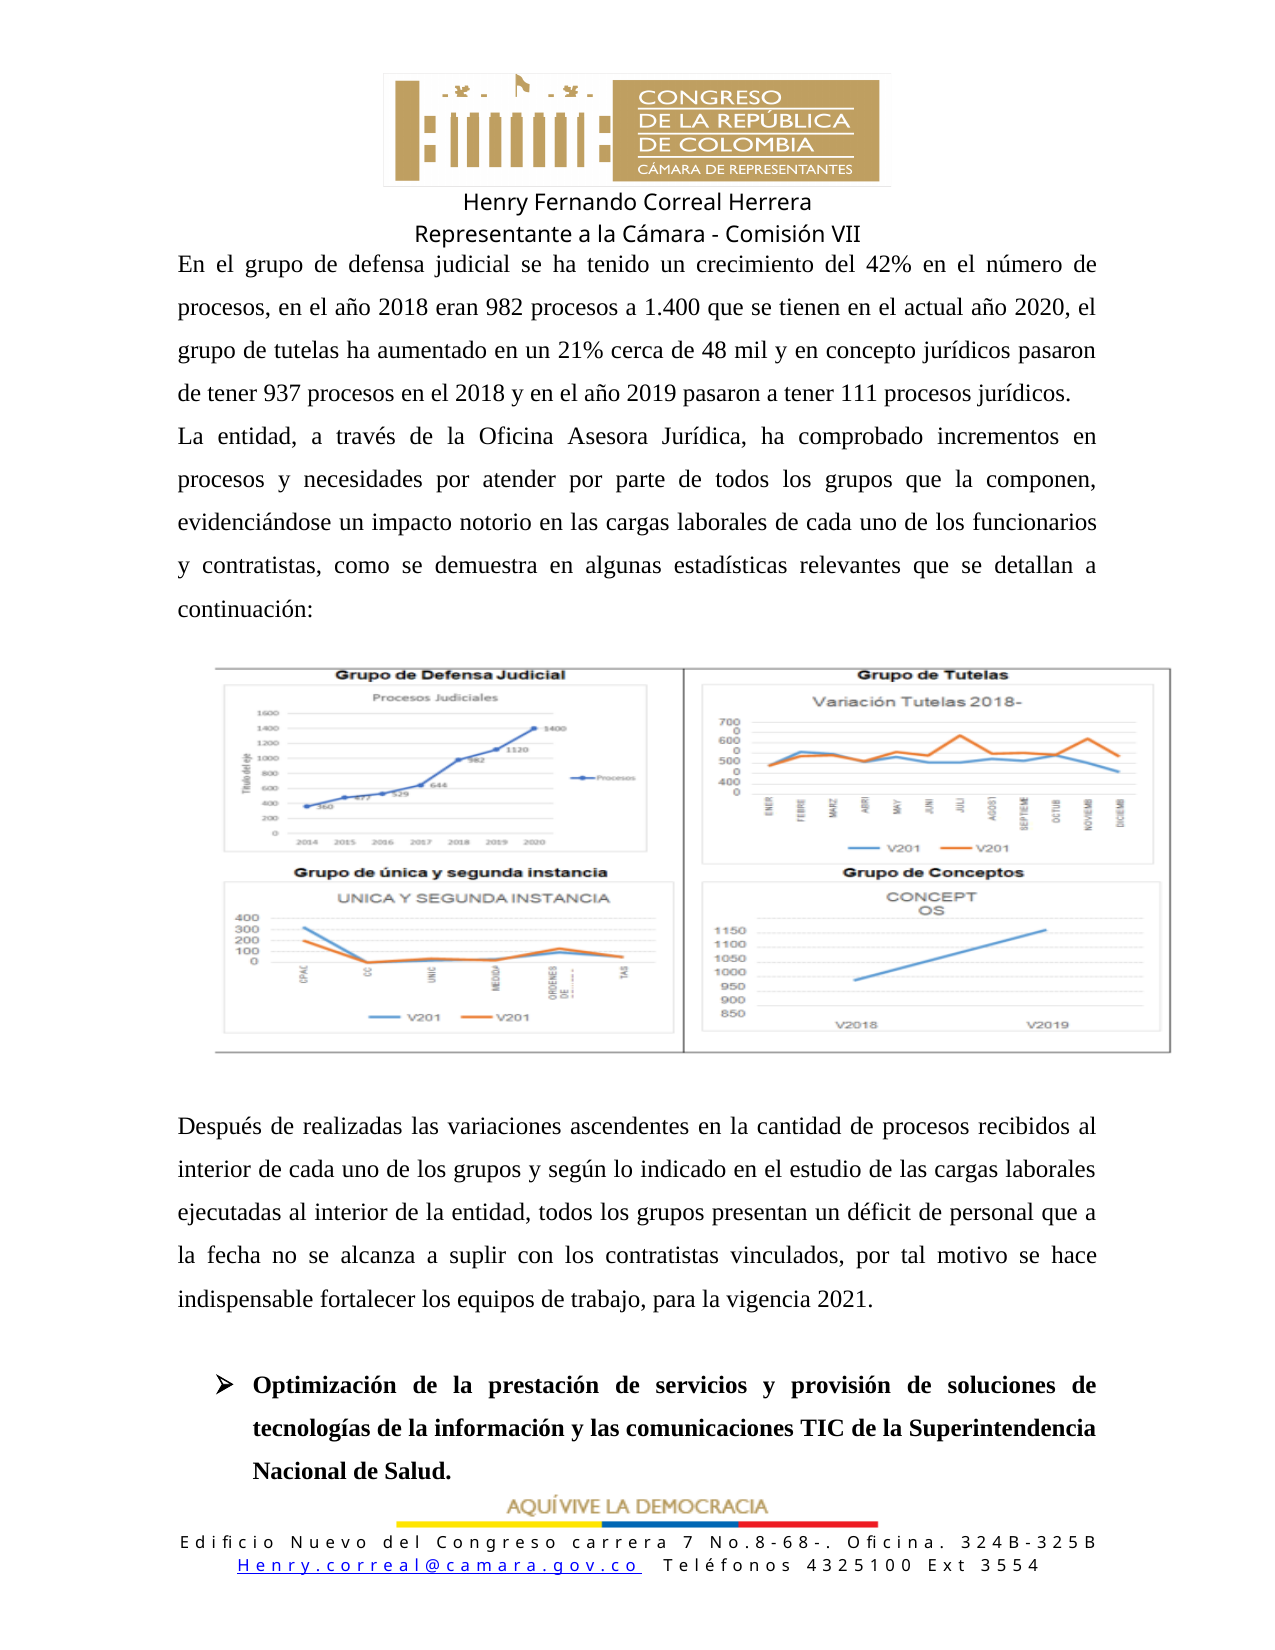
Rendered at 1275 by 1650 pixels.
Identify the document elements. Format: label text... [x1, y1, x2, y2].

text La entidad, a través de la Oficina Asesora Jurídica, ha comprobado incrementos en procesos y necesidades por atender por parte de todos los grupos que la componen, evidenciándose un impacto notorio en las cargas laborales de cada uno de los funcionarios y contratistas, como se demuestra en algunas estadísticas relevantes que se detallan a continuación: [177, 421, 1098, 622]
picture [382, 1487, 893, 1531]
text En el grupo de defensa judicial se ha tenido un crecimiento del 42% en el número de procesos, en el año 2018 eran 982 procesos a 1.400 que se tienen en el actual año 2020, el grupo de tutelas ha aumentado en un 21% cerca de 48 mil y en concepto jurídicos pasaron de tener 937 procesos en el 2018 y en el año 2019 pasaron a tener 111 procesos jurídicos. [177, 249, 1098, 407]
picture [383, 73, 892, 187]
text Después de realizadas las variaciones ascendentes en la cantidad de procesos recibidos al interior de cada uno de los grupos y según lo indicado en el estudio de las cargas laborales ejecutadas al interior de la entidad, todos los grupos presentan un déficit de personal que a la fecha no se alcanza a suplir con los contratistas vinculados, por tal motivo se hace indispensable fortalecer los equipos de trabajo, para la vigencia 2021. [177, 1111, 1098, 1312]
list Optimización de la prestación de servicios y provisión de soluciones de tecnologías de la información y las comunicaciones TIC de la Superintendencia Nacional de Salud. [215, 1370, 1098, 1485]
picture [202, 662, 1178, 1055]
